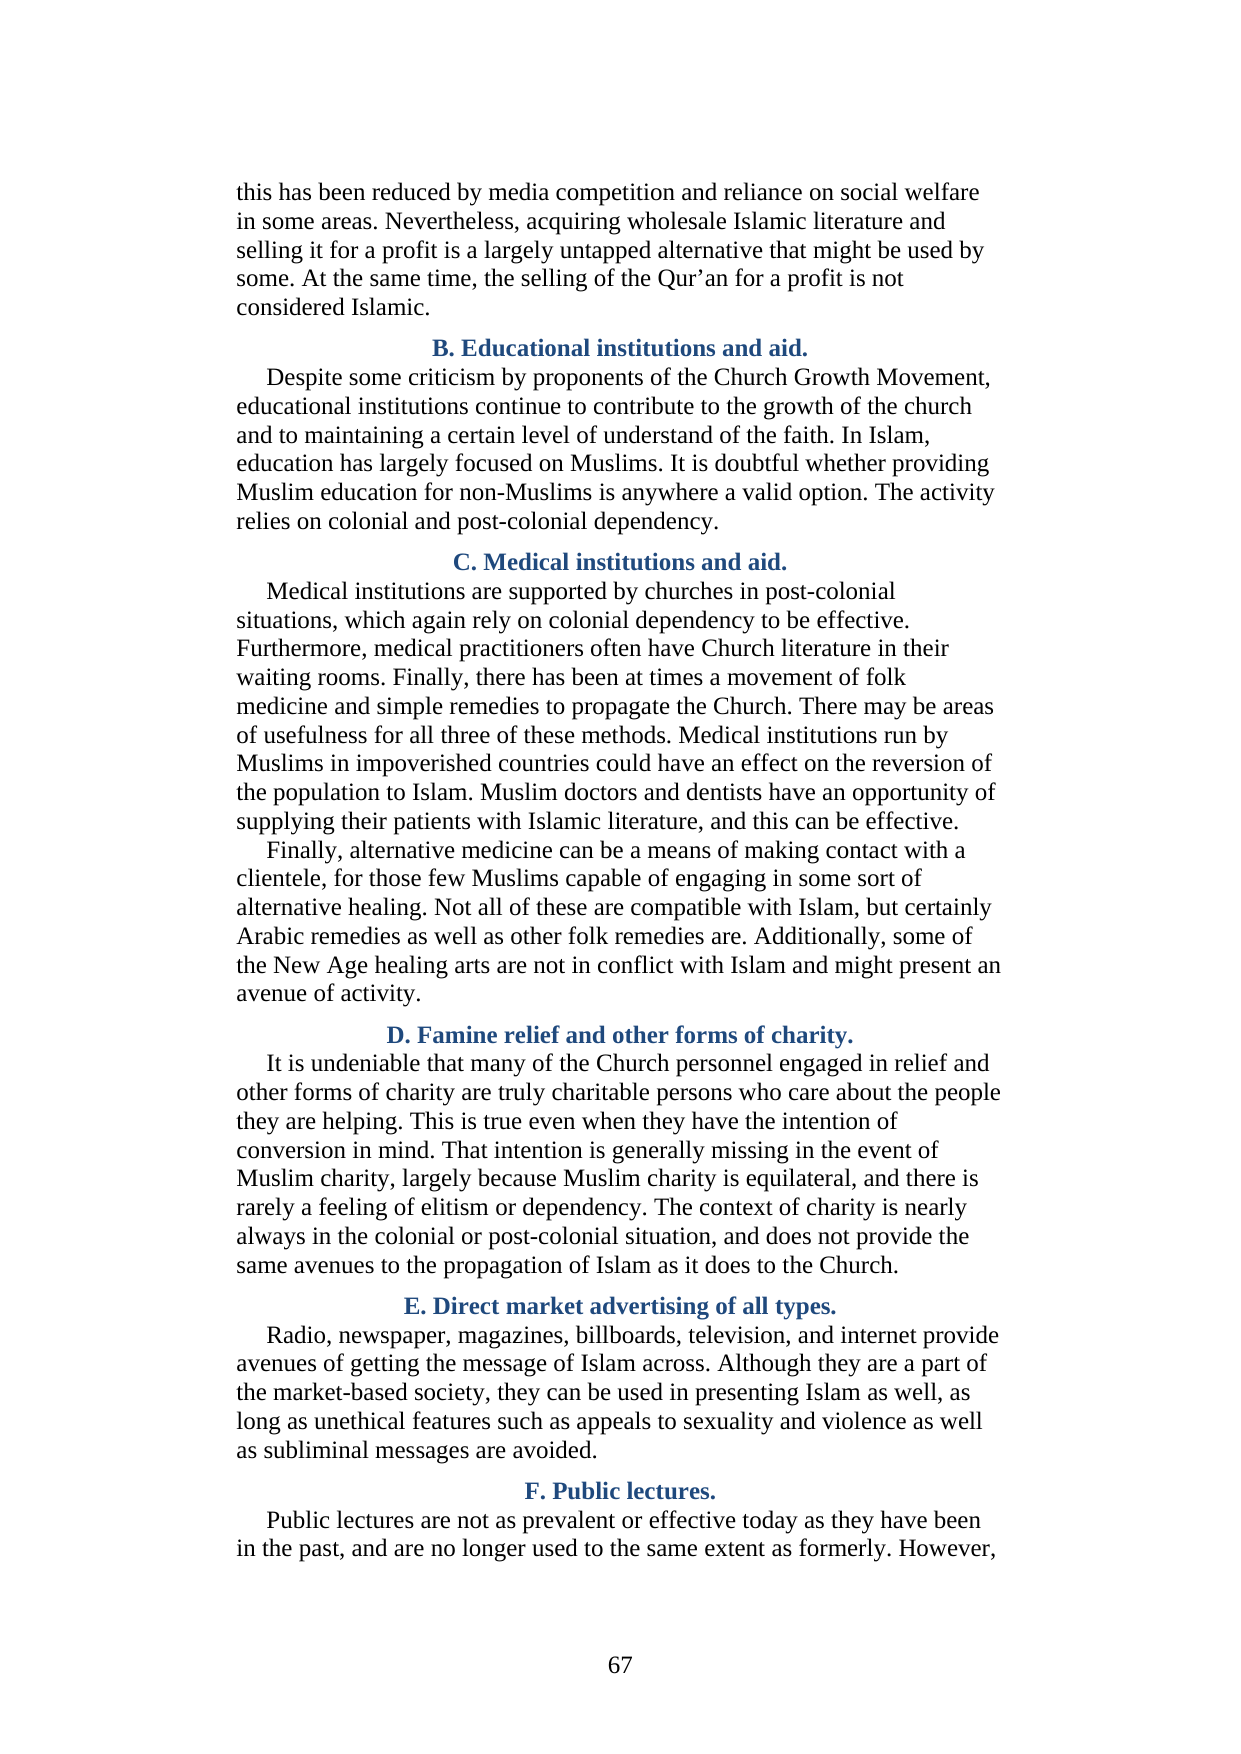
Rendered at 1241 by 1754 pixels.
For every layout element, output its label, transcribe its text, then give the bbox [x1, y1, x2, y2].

subtitle D. Famine relief and other forms of charity. [236, 1020, 1004, 1048]
text Medical institutions are supported by churches in post-colonial situations, which again rely on colonial dependency to be effective. Furthermore, medical practitioners often have Church literature in their waiting rooms. Finally, there has been at times a movement of folk medicine and simple remedies to propagate the Church. There may be areas of usefulness for all three of these methods. Medical institutions run by Muslims in impoverished countries could have an effect on the reversion of the population to Islam. Muslim doctors and dentists have an opportunity of supplying their patients with Islamic literature, and this can be effective. [236, 576, 1004, 835]
subtitle C. Medical institutions and aid. [236, 547, 1004, 576]
text Finally, alternative medicine can be a means of making contact with a clientele, for those few Muslims capable of engaging in some sort of alternative healing. Not all of these are compatible with Islam, but certainly Arabic remedies as well as other folk remedies are. Additionally, some of the New Age healing arts are not in conflict with Islam and might present an avenue of activity. [236, 835, 1004, 1007]
subtitle B. Educational institutions and aid. [236, 333, 1004, 362]
text Radio, newspaper, magazines, billboards, television, and internet provide avenues of getting the message of Islam across. Although they are a part of the market-based society, they can be used in presenting Islam as well, as long as unethical features such as appeals to sexuality and violence as well as subliminal messages are avoided. [236, 1320, 1004, 1463]
text It is undeniable that many of the Church personnel engaged in relief and other forms of charity are truly charitable persons who care about the people they are helping. This is true even when they have the intention of conversion in mind. That intention is generally missing in the event of Muslim charity, largely because Muslim charity is equilateral, and there is rarely a feeling of elitism or dependency. The context of charity is nearly always in the colonial or post-colonial situation, and does not provide the same avenues to the propagation of Islam as it does to the Church. [236, 1048, 1004, 1278]
text Despite some criticism by proponents of the Church Growth Movement, educational institutions continue to contribute to the growth of the church and to maintaining a certain level of understand of the faith. In Islam, education has largely focused on Muslims. It is doubtful whether providing Muslim education for non-Muslims is anywhere a valid option. The activity relies on colonial and post-colonial dependency. [236, 362, 1004, 535]
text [236, 177, 1004, 321]
subtitle E. Direct market advertising of all types. [236, 1291, 1004, 1320]
subtitle F. Public lectures. [236, 1476, 1004, 1505]
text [236, 1505, 1004, 1562]
